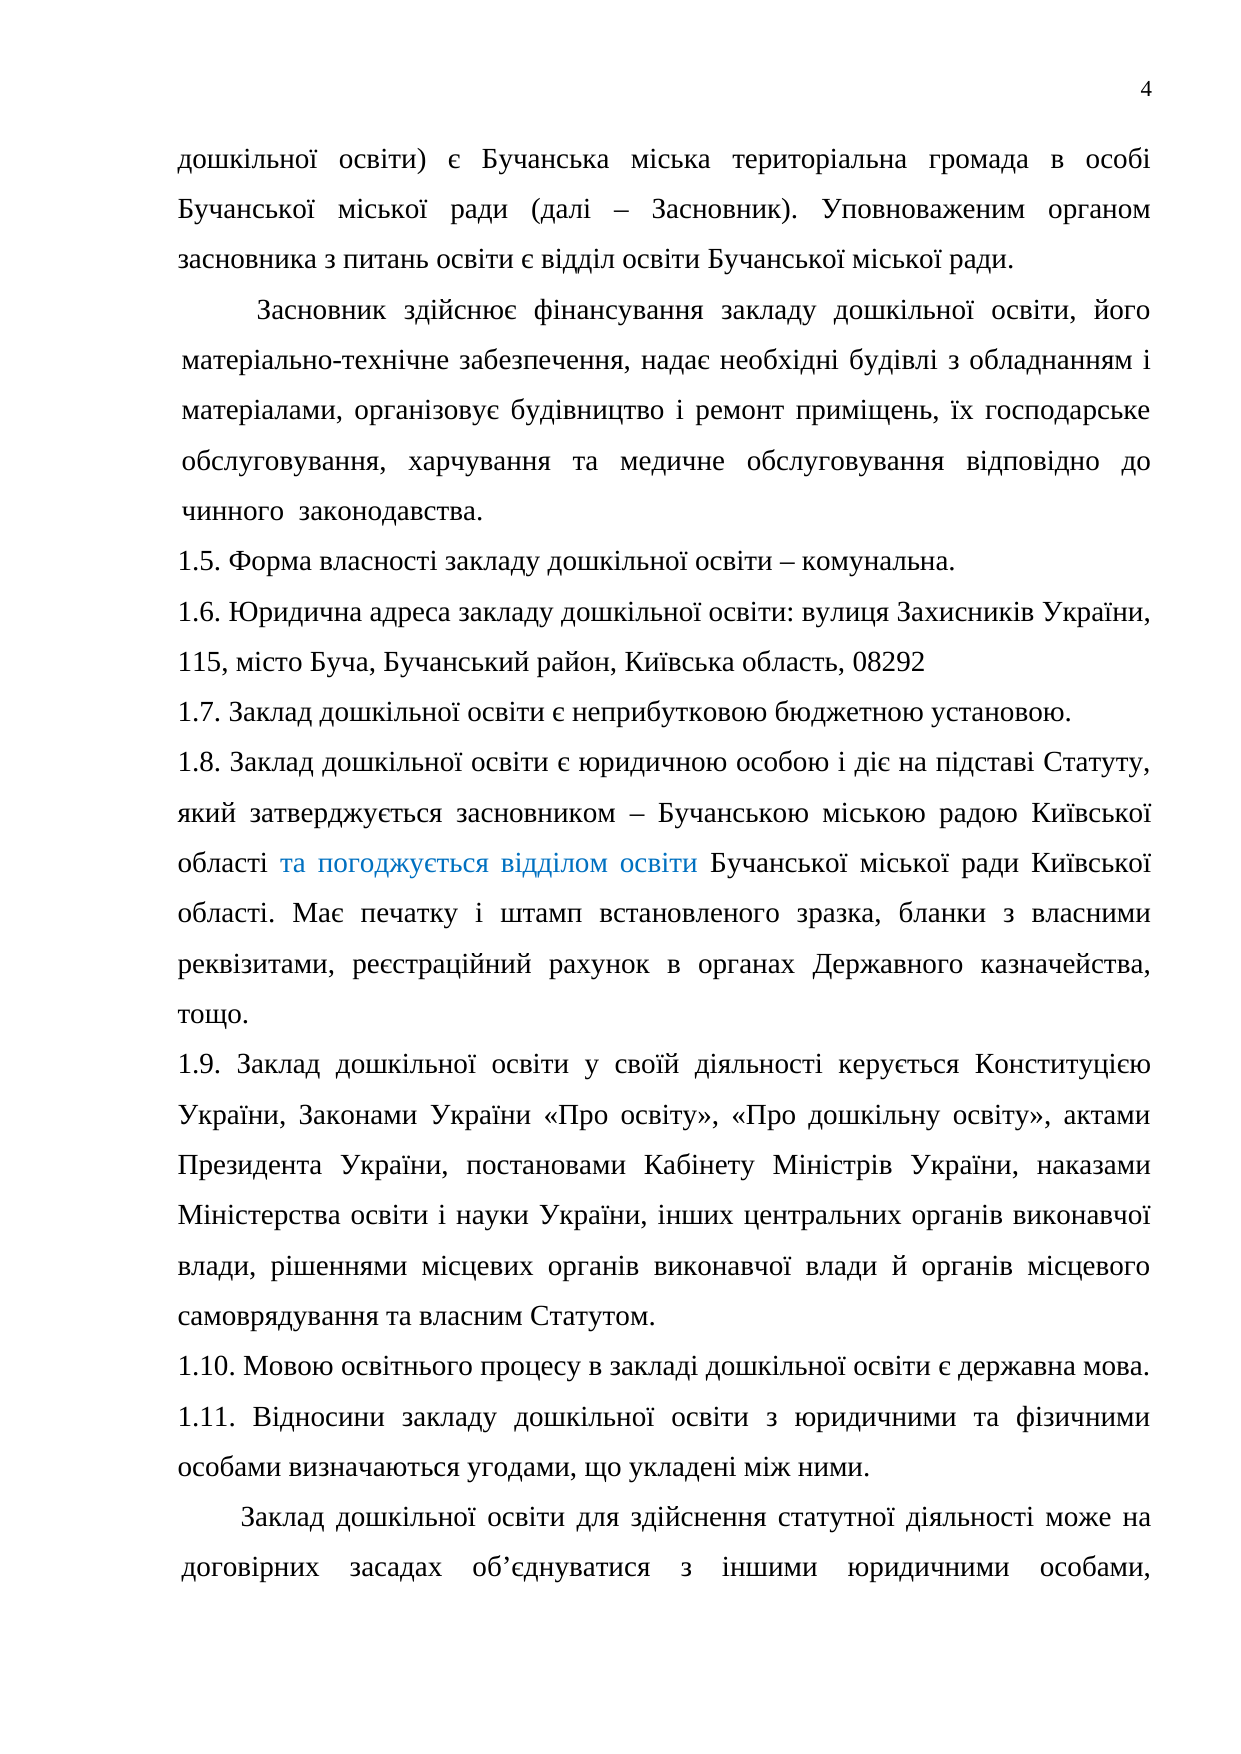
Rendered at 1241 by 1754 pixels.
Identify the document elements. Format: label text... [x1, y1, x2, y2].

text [177, 141, 1152, 275]
text 1.6. Юридична адреса закладу дошкільної освіти: вулиця Захисників України, 115, місто Буча, Бучанський район, Київська область, 08292 [177, 594, 1152, 677]
text 1.10. Мовою освітнього процесу в закладі дошкільної освіти є державна мова. [177, 1348, 1152, 1382]
text 1.8. Заклад дошкільної освіти є юридичною особою і діє на підставі Статуту, який затверджується засновником – Бучанською міською радою Київської області та погоджується відділом освіти Бучанської міської ради Київської області. Має печатку і штамп встановленого зразка, бланки з власними реквізитами, реєстраційний рахунок в органах Державного казначейства, тощо. [177, 744, 1152, 1030]
text 1.5. Форма власності закладу дошкільної освіти – комунальна. [177, 543, 1152, 577]
text Засновник здійснює фінансування закладу дошкільної освіти, його матеріально-технічне забезпечення, надає необхідні будівлі з обладнанням і матеріалами, організовує будівництво і ремонт приміщень, їх господарське обслуговування, харчування та медичне обслуговування відповідно до чинного законодавства. [181, 292, 1152, 527]
text 1.11. Відносини закладу дошкільної освіти з юридичними та фізичними особами визначаються угодами, що укладені між ними. [177, 1399, 1152, 1482]
text 1.9. Заклад дошкільної освіти у своїй діяльності керується Конституцією України, Законами України «Про освіту», «Про дошкільну освіту», актами Президента України, постановами Кабінету Міністрів України, наказами Міністерства освіти і науки України, інших центральних органів виконавчої влади, рішеннями місцевих органів виконавчої влади й органів місцевого самоврядування та власним Статутом. [177, 1046, 1152, 1332]
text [181, 1499, 1152, 1550]
text 1.7. Заклад дошкільної освіти є неприбутковою бюджетною установою. [177, 694, 1152, 728]
